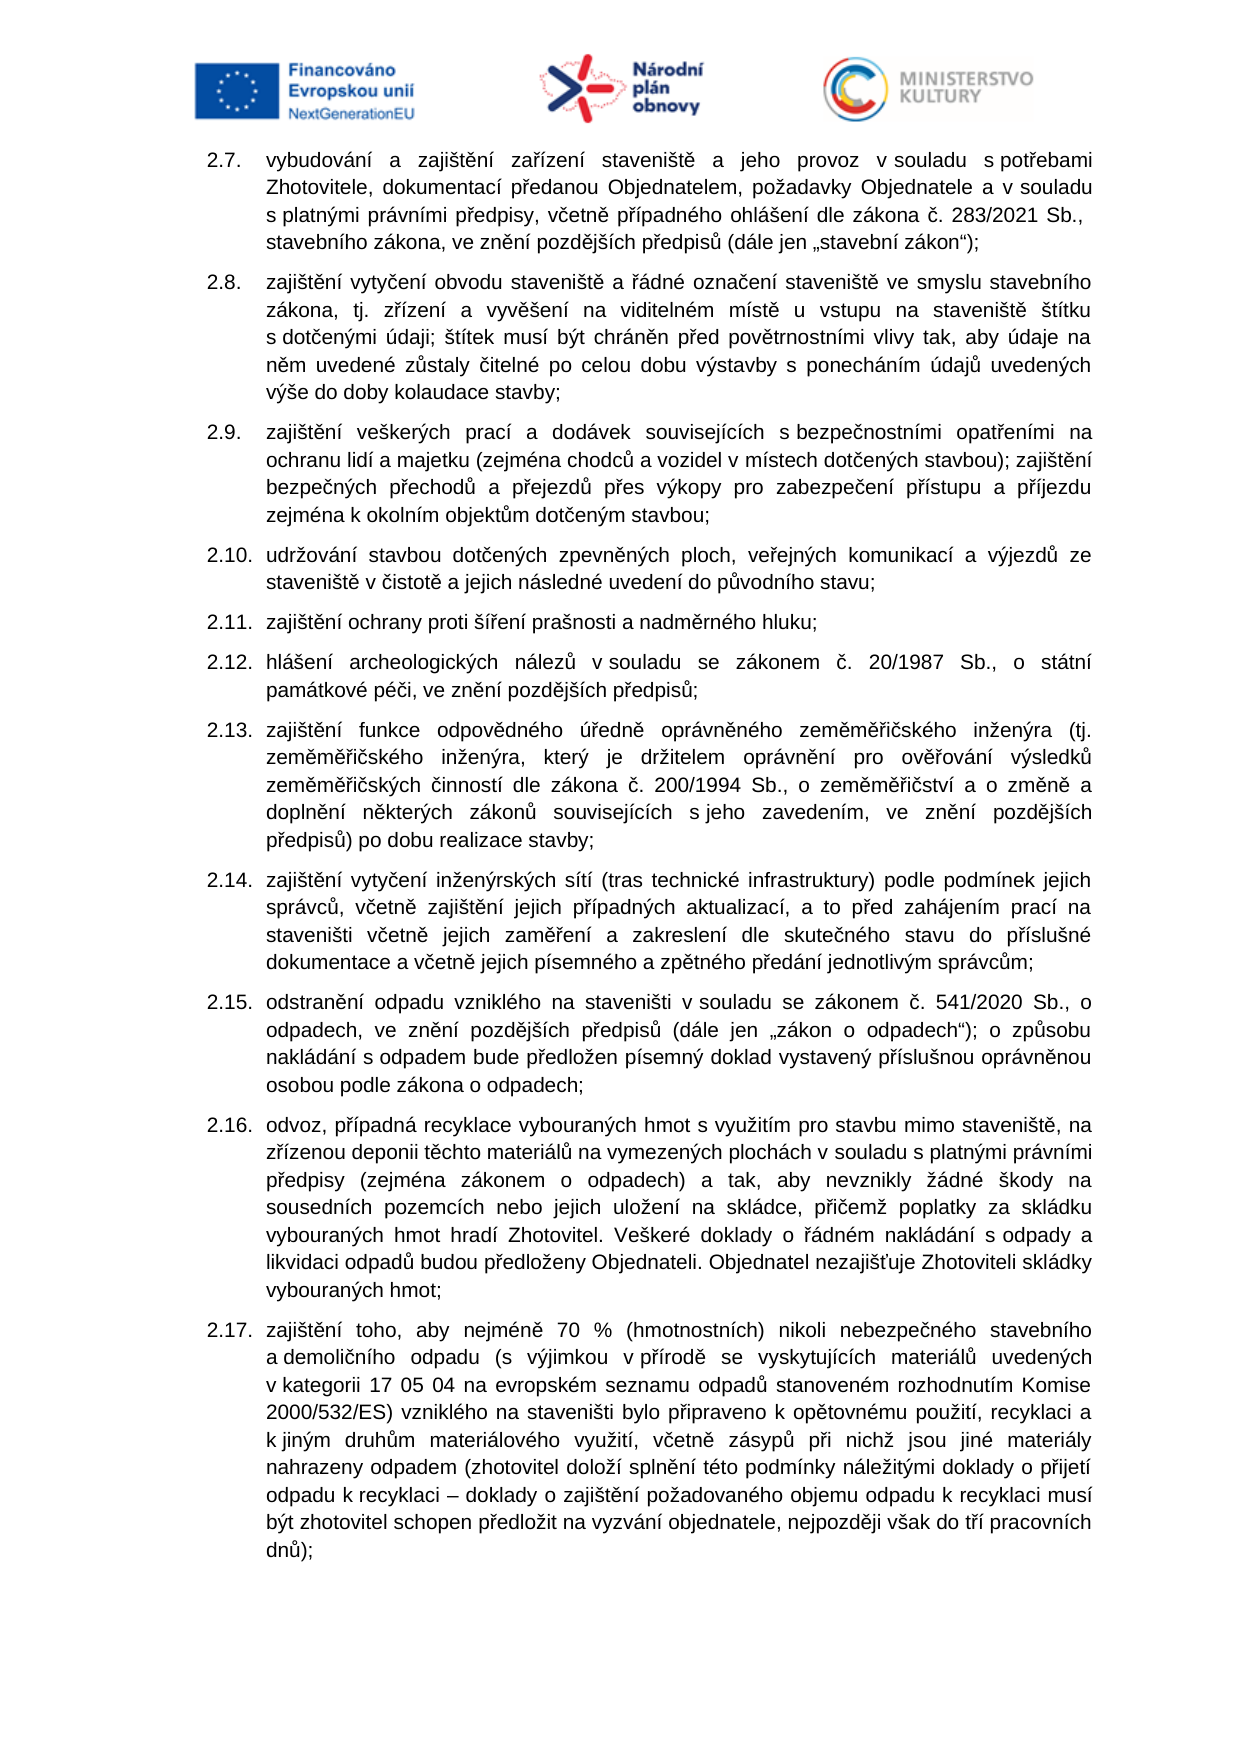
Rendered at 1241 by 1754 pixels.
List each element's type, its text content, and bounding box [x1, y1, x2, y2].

list odvoz, případná recyklace vybouraných hmot s využitím pro stavbu mimo staveniště, na zřízenou deponii těchto materiálů na vymezených plochách v souladu s platnými právními předpisy (zejména zákonem o odpadech) a tak, aby nevznikly žádné škody na sousedních pozemcích nebo jejich uložení na skládce, přičemž poplatky za skládku vybouraných hmot hradí Zhotovitel. Veškeré doklady o řádném nakládání s odpady a likvidaci odpadů budou předloženy Objednateli. Objednatel nezajišťuje Zhotoviteli skládky vybouraných hmot; [207, 1113, 1093, 1302]
list zajištění veškerých prací a dodávek souvisejících s bezpečnostními opatřeními na ochranu lidí a majetku (zejména chodců a vozidel v místech dotčených stavbou); zajištění bezpečných přechodů a přejezdů přes výkopy pro zabezpečení přístupu a příjezdu zejména k okolním objektům dotčeným stavbou; [207, 420, 1093, 527]
list zajištění funkce odpovědného úředně oprávněného zeměměřičského inženýra (tj. zeměměřičského inženýra, který je držitelem oprávnění pro ověřování výsledků zeměměřičských činností dle zákona č. 200/1994 Sb., o zeměměřičství a o změně a doplnění některých zákonů souvisejících s jeho zavedením, ve znění pozdějších předpisů) po dobu realizace stavby; [207, 718, 1093, 852]
list vybudování a zajištění zařízení staveniště a jeho provoz v souladu s potřebami Zhotovitele, dokumentací předanou Objednatelem, požadavky Objednatele a v souladu s platnými právními předpisy, včetně případného ohlášení dle zákona č. 283/2021 Sb., stavebního zákona, ve znění pozdějších předpisů (dále jen „stavební zákon“); [207, 148, 1093, 254]
list zajištění toho, aby nejméně 70 % (hmotnostních) nikoli nebezpečného stavebního a demoličního odpadu (s výjimkou v přírodě se vyskytujících materiálů uvedených v kategorii 17 05 04 na evropském seznamu odpadů stanoveném rozhodnutím Komise 2000/532/ES) vzniklého na staveništi bylo připraveno k opětovnému použití, recyklaci a k jiným druhům materiálového využití, včetně zásypů při nichž jsou jiné materiály nahrazeny odpadem (zhotovitel doloží splnění této podmínky náležitými doklady o přijetí odpadu k recyklaci – doklady o zajištění požadovaného objemu odpadu k recyklaci musí být zhotovitel schopen předložit na vyzvání objednatele, nejpozději však do tří pracovních dnů); [207, 1318, 1093, 1562]
list udržování stavbou dotčených zpevněných ploch, veřejných komunikací a výjezdů ze staveniště v čistotě a jejich následné uvedení do původního stavu; [207, 543, 1093, 594]
picture [147, 31, 1093, 148]
list zajištění vytyčení inženýrských sítí (tras technické infrastruktury) podle podmínek jejich správců, včetně zajištění jejich případných aktualizací, a to před zahájením prací na staveništi včetně jejich zaměření a zakreslení dle skutečného stavu do příslušné dokumentace a včetně jejich písemného a zpětného předání jednotlivým správcům; [207, 868, 1093, 974]
list zajištění ochrany proti šíření prašnosti a nadměrného hluku; [207, 610, 1093, 634]
list hlášení archeologických nálezů v souladu se zákonem č. 20/1987 Sb., o státní památkové péči, ve znění pozdějších předpisů; [207, 650, 1093, 702]
list zajištění vytyčení obvodu staveniště a řádné označení staveniště ve smyslu stavebního zákona, tj. zřízení a vyvěšení na viditelném místě u vstupu na staveniště štítku s dotčenými údaji; štítek musí být chráněn před povětrnostními vlivy tak, aby údaje na něm uvedené zůstaly čitelné po celou dobu výstavby s ponecháním údajů uvedených výše do doby kolaudace stavby; [207, 270, 1093, 404]
list odstranění odpadu vzniklého na staveništi v souladu se zákonem č. 541/2020 Sb., o odpadech, ve znění pozdějších předpisů (dále jen „zákon o odpadech“); o způsobu nakládání s odpadem bude předložen písemný doklad vystavený příslušnou oprávněnou osobou podle zákona o odpadech; [207, 990, 1093, 1097]
